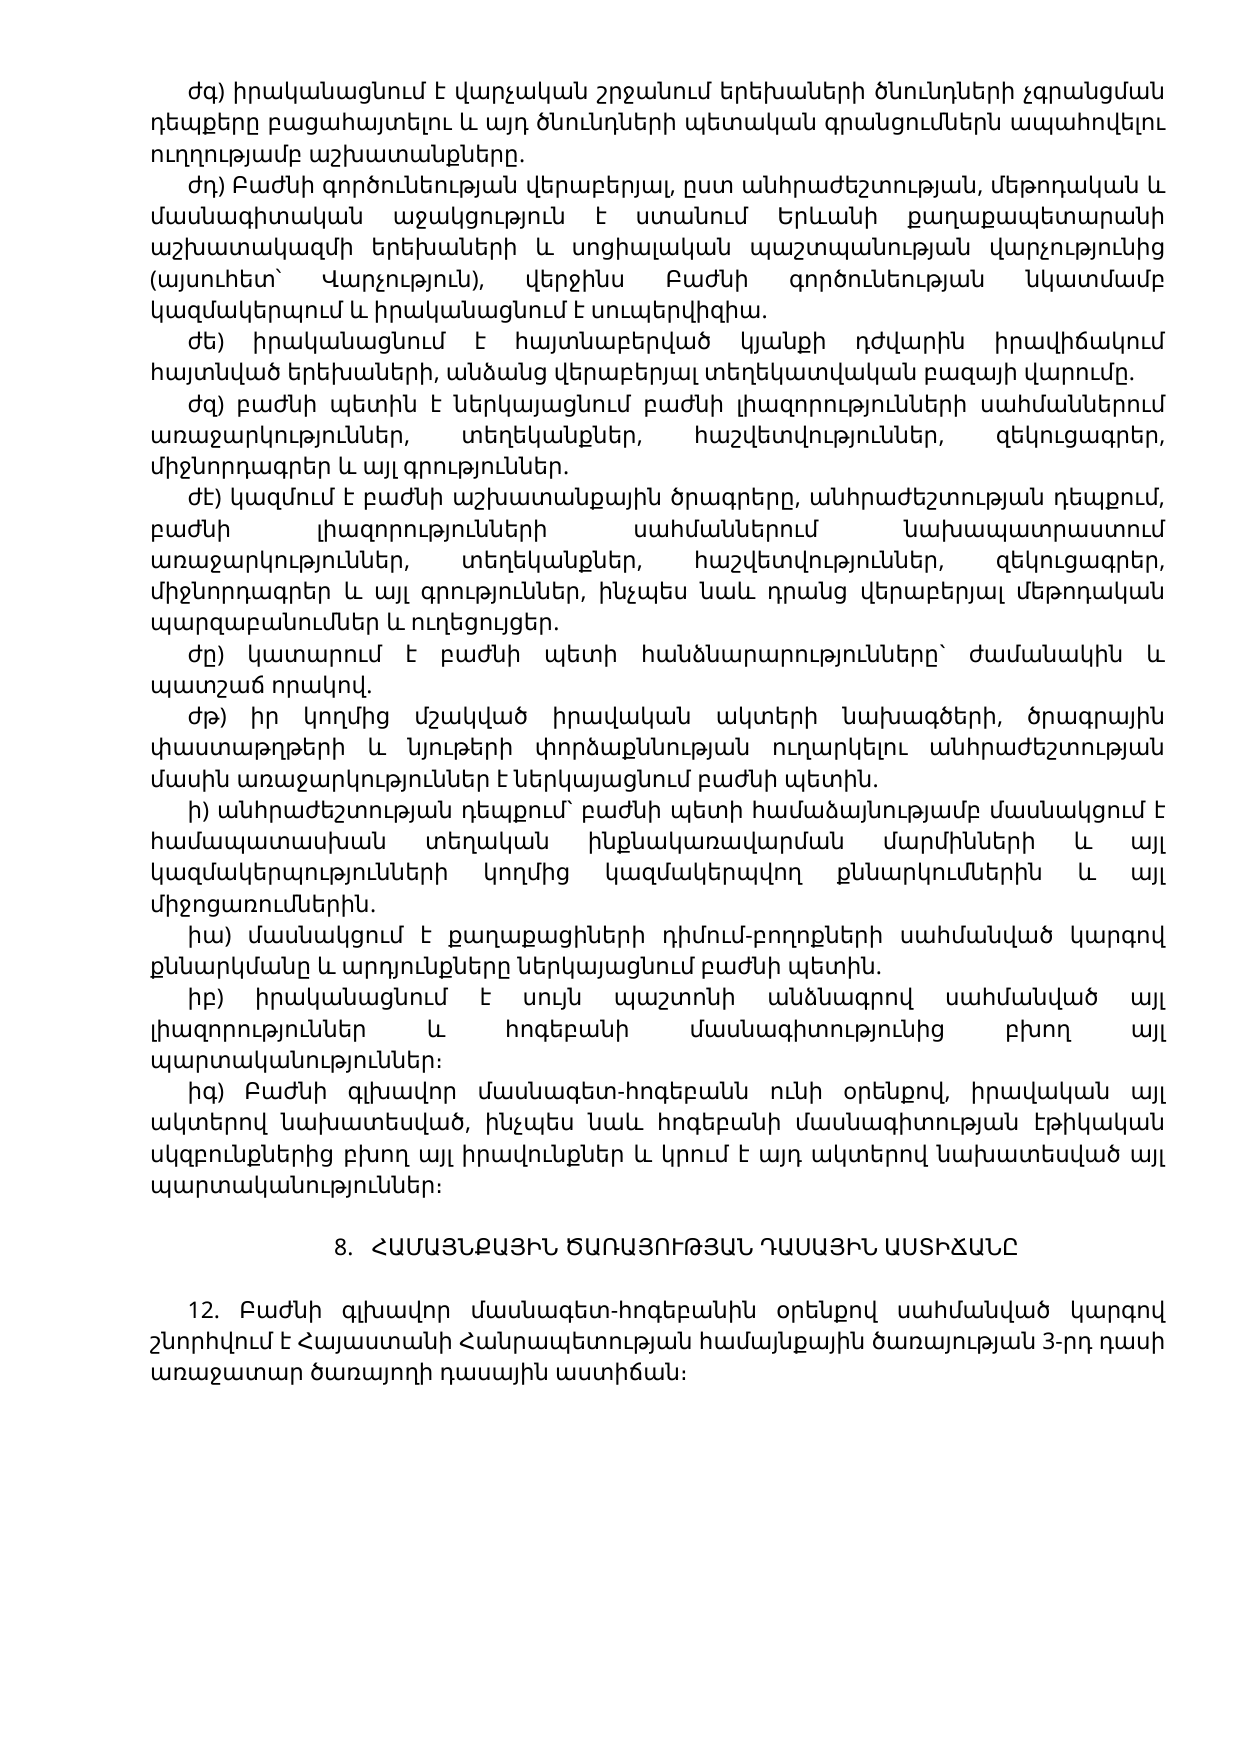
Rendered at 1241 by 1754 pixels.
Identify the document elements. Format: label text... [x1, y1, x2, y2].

text ի) անհրաժեշտության դեպքում` բաժնի պետի համաձայնությամբ մասնակցում է համապատասխան տեղական ինքնակառավարման մարմինների և այլ կազմակերպությունների կողմից կազմակերպվող քննարկումներին և այլ միջոցառումներին. [150, 794, 1165, 919]
text ժգ) իրականացնում է վարչական շրջանում երեխաների ծնունդների չգրանցման դեպքերը բացահայտելու և այդ ծնունդների պետական գրանցումներն ապահովելու ուղղությամբ աշխատանքները. [150, 75, 1165, 169]
text 8. ՀԱՄԱՅՆՔԱՅԻՆ ԾԱՌԱՅՈՒԹՅԱՆ ԴԱՍԱՅԻՆ ԱՍՏԻՃԱՆԸ [150, 1231, 1165, 1262]
text ժթ) իր կողմից մշակված իրավական ակտերի նախագծերի, ծրագրային փաստաթղթերի և նյութերի փորձաքննության ուղարկելու անհրաժեշտության մասին առաջարկություններ է ներկայացնում բաժնի պետին. [150, 700, 1165, 794]
text իբ) իրականացնում է սույն պաշտոնի անձնագրով սահմանված այլ լիազորություններ և հոգեբանի մասնագիտությունից բխող այլ պարտականություններ։ [150, 981, 1165, 1075]
text ժը) կատարում է բաժնի պետի հանձնարարությունները` ժամանակին և պատշաճ որակով. [150, 637, 1165, 700]
text 12. Բաժնի գլխավոր մասնագետ-հոգեբանին օրենքով սահմանված կարգով շնորհվում է Հայաստանի Հանրապետության համայնքային ծառայության 3-րդ դասի առաջատար ծառայողի դասային աստիճան։ [150, 1294, 1165, 1387]
text ժէ) կազմում է բաժնի աշխատանքային ծրագրերը, անհրաժեշտության դեպքում, բաժնի լիազորությունների սահմաններում նախապատրաստում առաջարկություններ, տեղեկանքներ, հաշվետվություններ, զեկուցագրեր, միջնորդագրեր և այլ գրություններ, ինչպես նաև դրանց վերաբերյալ մեթոդական պարզաբանումներ և ուղեցույցեր. [150, 481, 1165, 637]
text ժե) իրականացնում է հայտնաբերված կյանքի դժվարին իրավիճակում հայտնված երեխաների, անձանց վերաբերյալ տեղեկատվական բազայի վարումը. [150, 325, 1165, 387]
text ժզ) բաժնի պետին է ներկայացնում բաժնի լիազորությունների սահմաններում առաջարկություններ, տեղեկանքներ, հաշվետվություններ, զեկուցագրեր, միջնորդագրեր և այլ գրություններ. [150, 387, 1165, 481]
text ժդ) Բաժնի գործունեության վերաբերյալ, ըստ անհրաժեշտության, մեթոդական և մասնագիտական աջակցություն է ստանում Երևանի քաղաքապետարանի աշխատակազմի երեխաների և սոցիալական պաշտպանության վարչությունից (այսուհետ՝ Վարչություն), վերջինս Բաժնի գործունեության նկատմամբ կազմակերպում և իրականացնում է սուպերվիզիա. [150, 169, 1165, 325]
text իգ) Բաժնի գլխավոր մասնագետ-հոգեբանն ունի oրենքով, իրավական այլ ակտերով նախատեսված, ինչպես նաև հոգեբանի մասնագիտության էթիկական սկզբունքներից բխող այլ իրավունքներ և կրում է այդ ակտերով նախատեսված այլ պարտականություններ։ [150, 1075, 1165, 1200]
text իա) մասնակցում է քաղաքացիների դիմում-բողոքների սահմանված կարգով քննարկմանը և արդյունքները ներկայացնում բաժնի պետին. [150, 919, 1165, 981]
